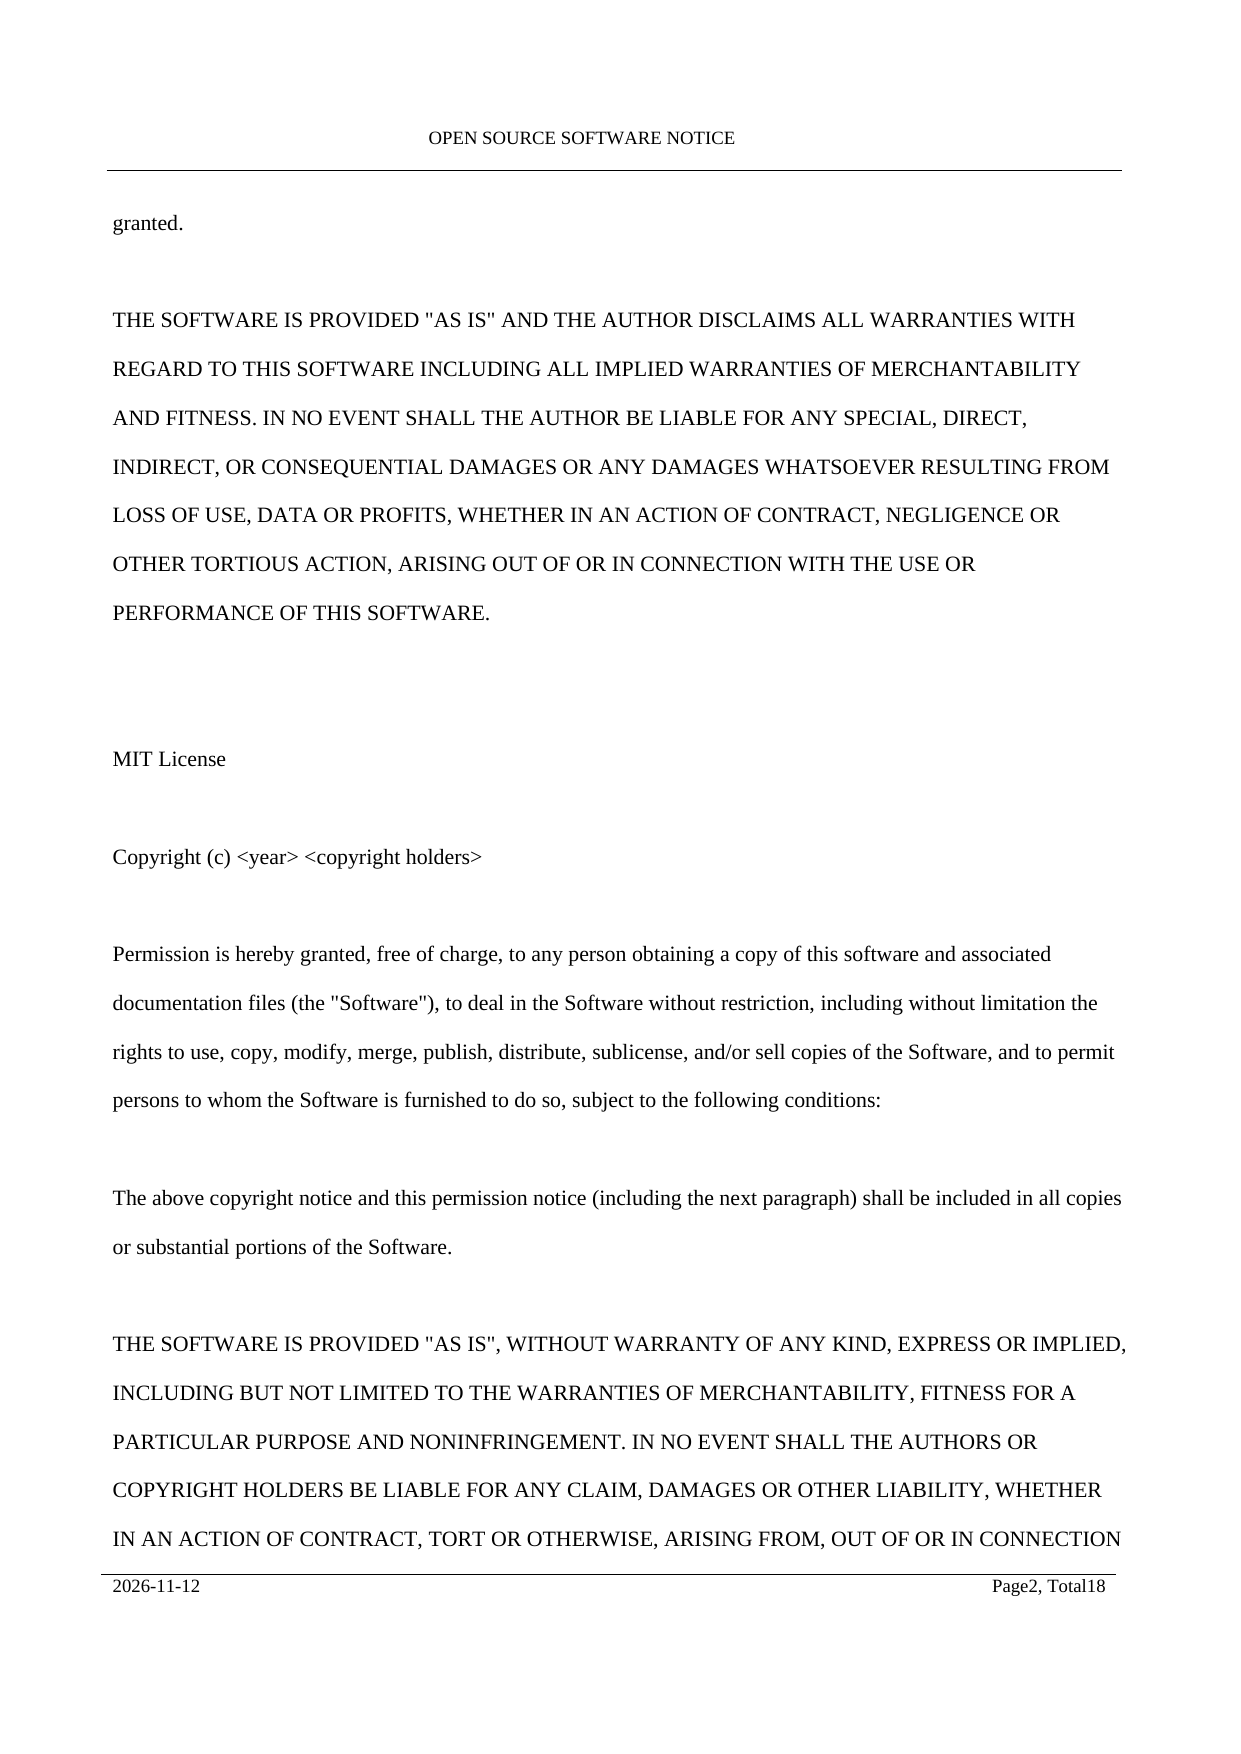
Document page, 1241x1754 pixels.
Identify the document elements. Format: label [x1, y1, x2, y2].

text [112, 206, 1128, 1555]
